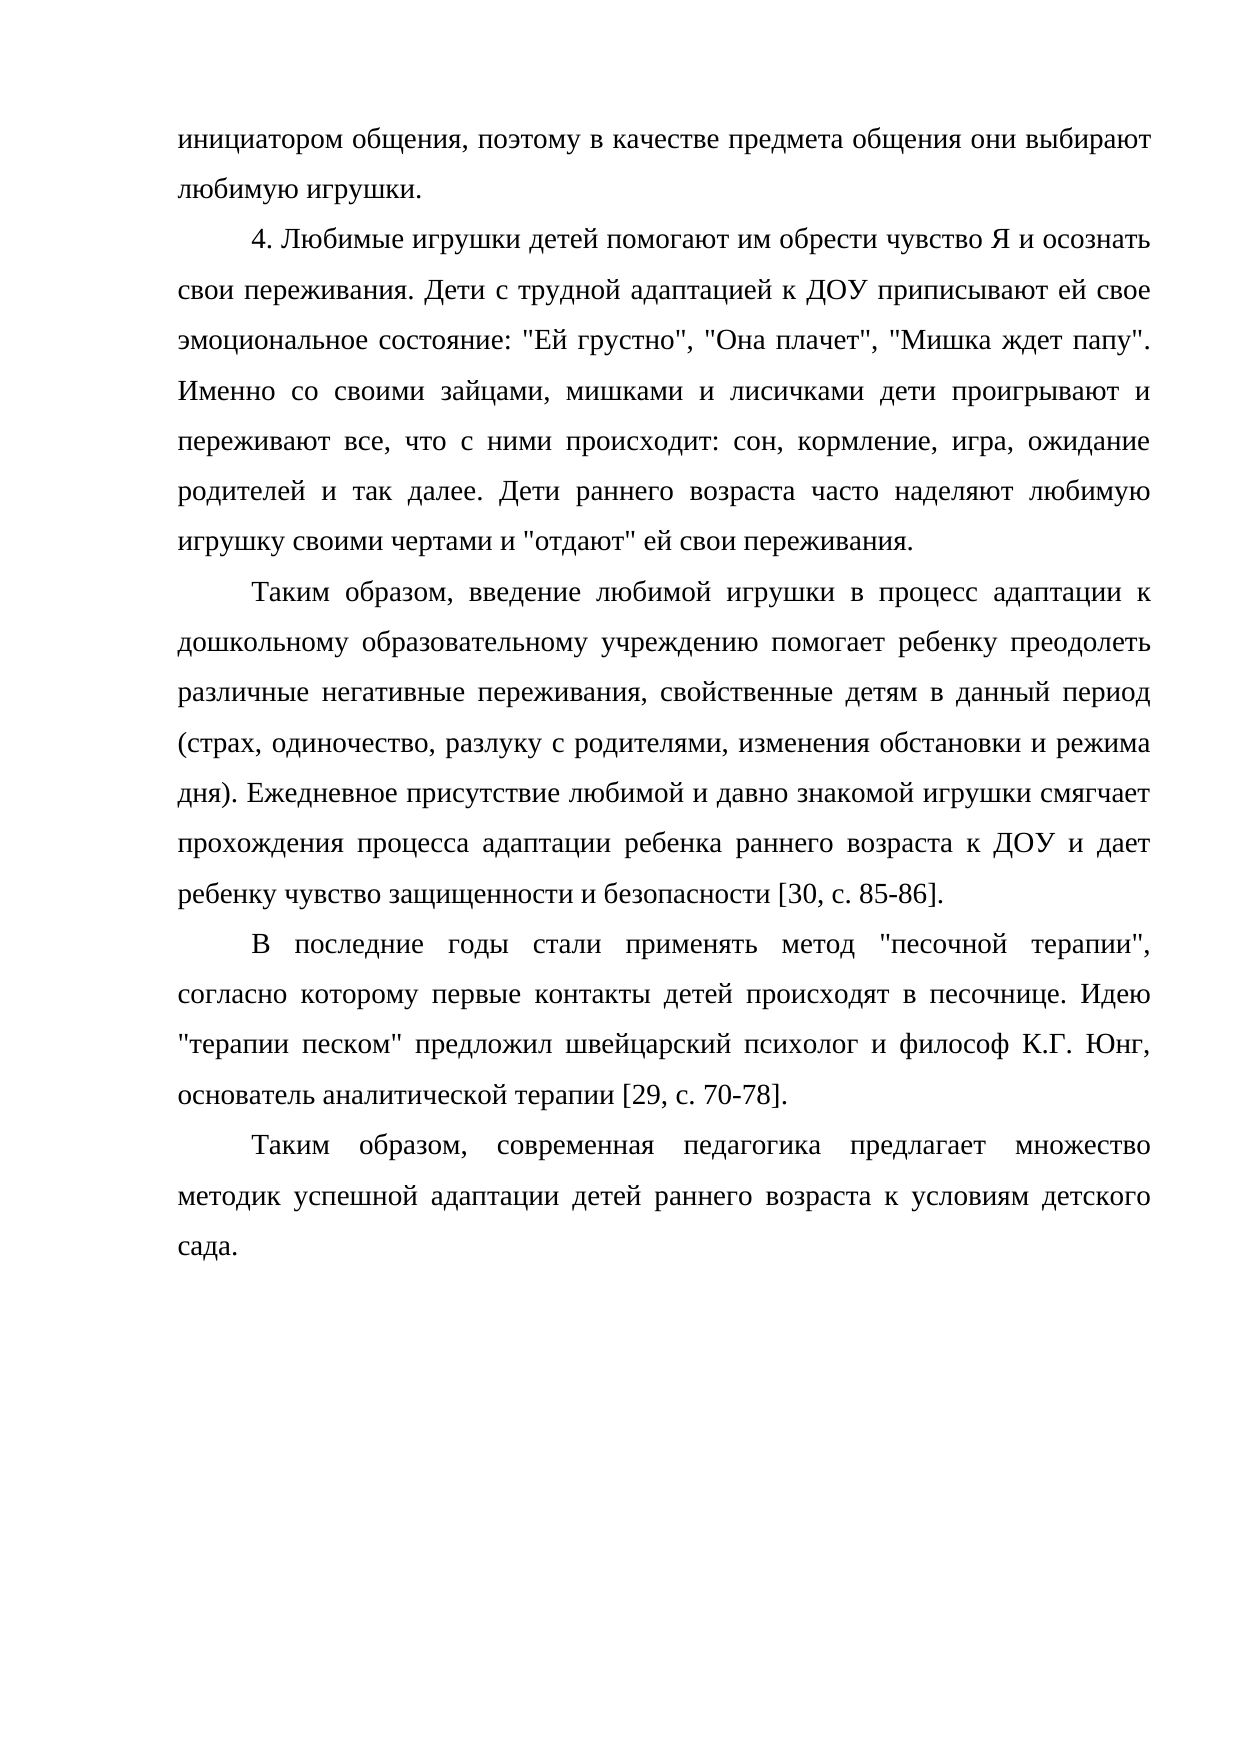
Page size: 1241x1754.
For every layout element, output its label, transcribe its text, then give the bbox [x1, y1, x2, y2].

text 4. Любимые игрушки детей помогают им обрести чувство Я и осознать свои переживания. Дети с трудной адаптацией к ДОУ приписывают ей свое эмоциональное состояние: "Ей грустно", "Она плачет", "Мишка ждет папу". Именно со своими зайцами, мишками и лисичками дети проигрывают и переживают все, что с ними происходит: сон, кормление, игра, ожидание родителей и так далее. Дети раннего возраста часто наделяют любимую игрушку своими чертами и "отдают" ей свои переживания. [177, 222, 1152, 557]
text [177, 121, 1152, 205]
text Таким образом, введение любимой игрушки в процесс адаптации к дошкольному образовательному учреждению помогает ребенку преодолеть различные негативные переживания, свойственные детям в данный период (страх, одиночество, разлуку с родителями, изменения обстановки и режима дня). Ежедневное присутствие любимой и давно знакомой игрушки смягчает прохождения процесса адаптации ребенка раннего возраста к ДОУ и дает ребенку чувство защищенности и безопасности [30, с. 85-86]. [177, 574, 1152, 909]
text Таким образом, современная педагогика предлагает множество методик успешной адаптации детей раннего возраста к условиям детского сада. [177, 1127, 1152, 1261]
text В последние годы стали применять метод "песочной терапии", согласно которому первые контакты детей происходят в песочнице. Идею "терапии песком" предложил швейцарский психолог и философ К.Г. Юнг, основатель аналитической терапии [29, с. 70-78]. [177, 926, 1152, 1111]
